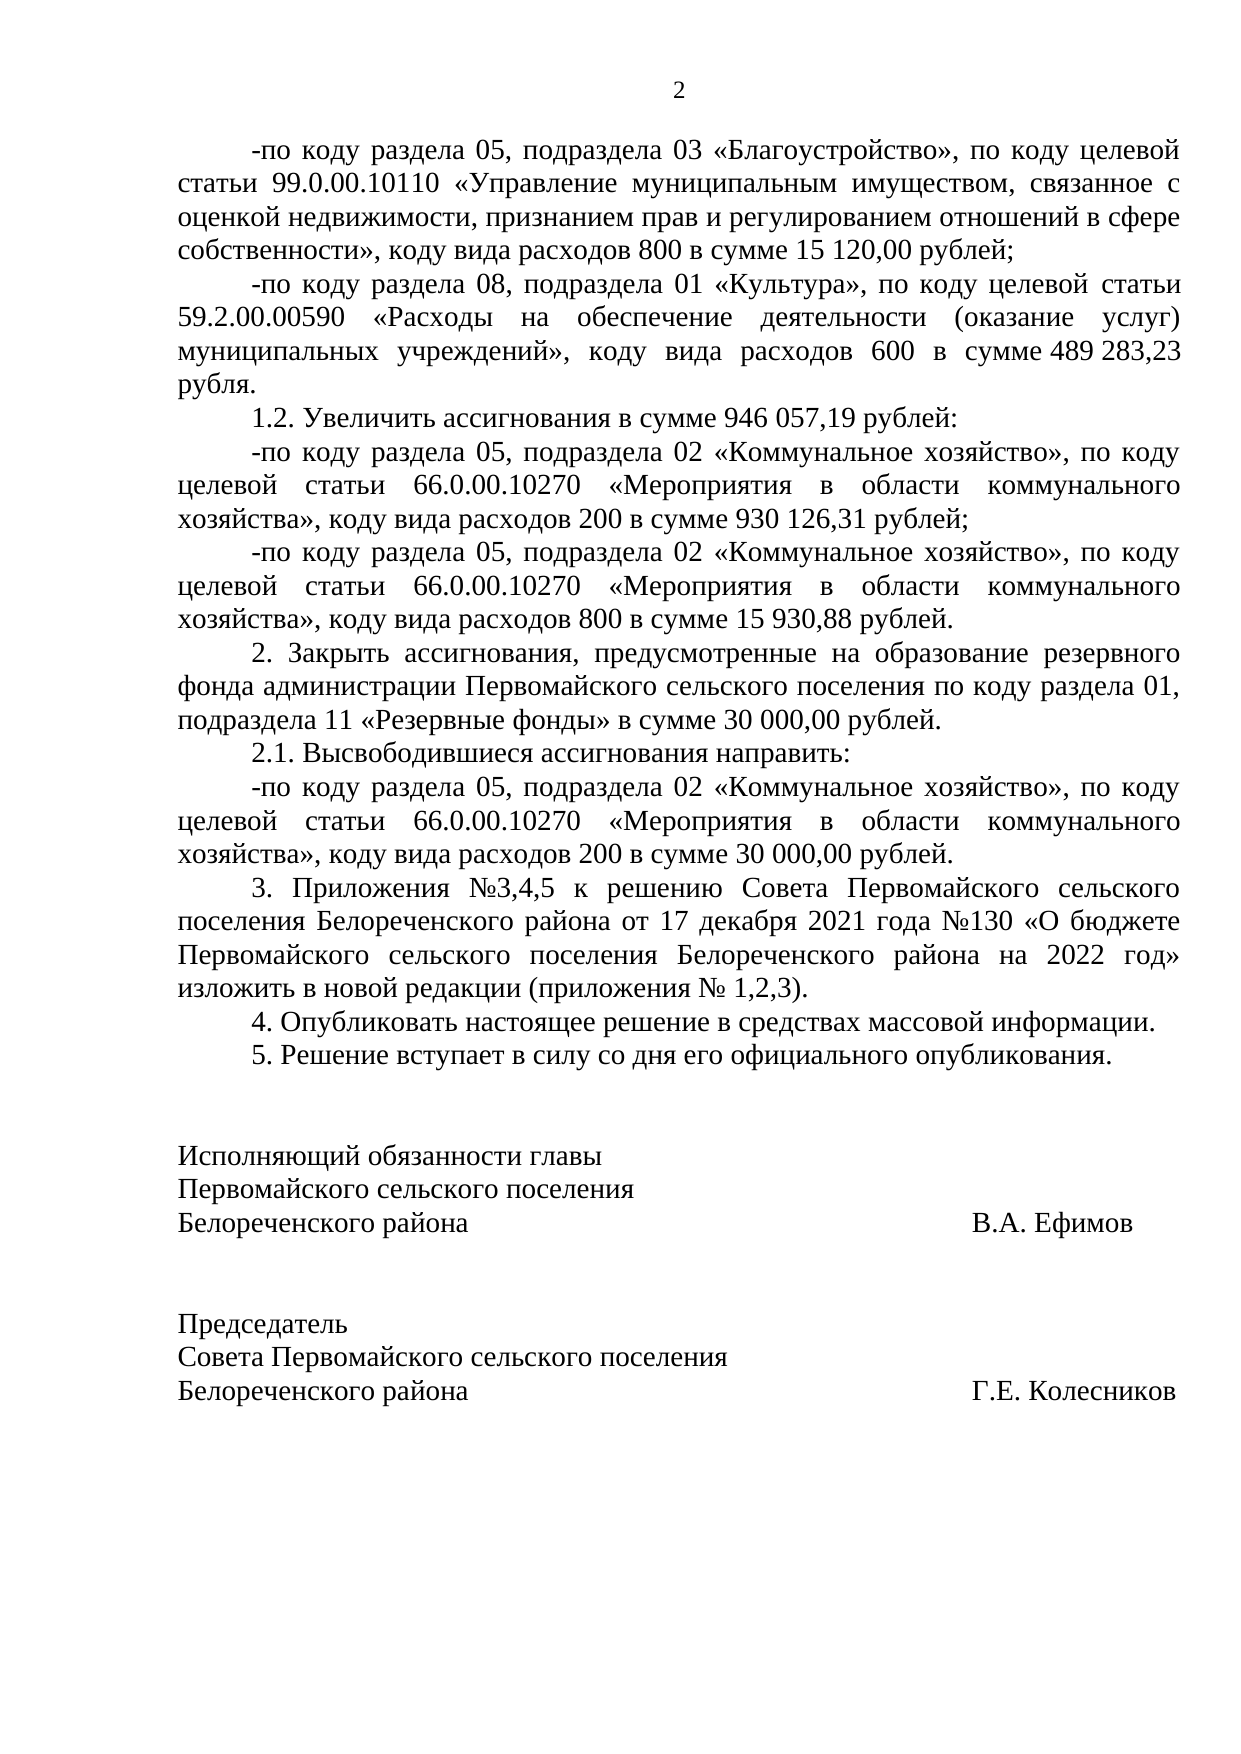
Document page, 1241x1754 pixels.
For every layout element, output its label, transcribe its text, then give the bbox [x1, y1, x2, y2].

text -по коду раздела 05, подраздела 02 «Коммунальное хозяйство», по коду целевой статьи 66.0.00.10270 «Мероприятия в области коммунального хозяйства», коду вида расходов 200 в сумме 930 126,31 рублей; [177, 434, 1181, 534]
text Совета Первомайского сельского поселения [177, 1339, 1181, 1373]
text 2. Закрыть ассигнования, предусмотренные на образование резервного фонда администрации Первомайского сельского поселения по коду раздела 01, подраздела 11 «Резервные фонды» в сумме 30 000,00 рублей. [177, 635, 1181, 736]
text Белореченского района В.А. Ефимов [177, 1205, 1181, 1239]
text 3. Приложения №3,4,5 к решению Совета Первомайского сельского поселения Белореченского района от 17 декабря 2021 года №130 «О бюджете Первомайского сельского поселения Белореченского района на 2022 год» изложить в новой редакции (приложения № 1,2,3). [177, 870, 1181, 1004]
text Председатель [177, 1306, 1181, 1339]
text 2.1. Высвободившиеся ассигнования направить: [177, 736, 1181, 769]
text Белореченского района Г.Е. Колесников [177, 1373, 1181, 1406]
text -по коду раздела 08, подраздела 01 «Культура», по коду целевой статьи 59.2.00.00590 «Расходы на обеспечение деятельности (оказание услуг) муниципальных учреждений», коду вида расходов 600 в сумме 489 283,23 рубля. [177, 266, 1181, 400]
text 4. Опубликовать настоящее решение в средствах массовой информации. [177, 1004, 1181, 1037]
text -по коду раздела 05, подраздела 02 «Коммунальное хозяйство», по коду целевой статьи 66.0.00.10270 «Мероприятия в области коммунального хозяйства», коду вида расходов 200 в сумме 30 000,00 рублей. [177, 769, 1181, 870]
text 5. Решение вступает в силу со дня его официального опубликования. [177, 1037, 1181, 1071]
text Первомайского сельского поселения [177, 1172, 1181, 1205]
text -по коду раздела 05, подраздела 03 «Благоустройство», по коду целевой статьи 99.0.00.10110 «Управление муниципальным имуществом, связанное с оценкой недвижимости, признанием прав и регулированием отношений в сфере собственности», коду вида расходов 800 в сумме 15 120,00 рублей; [177, 132, 1181, 266]
text -по коду раздела 05, подраздела 02 «Коммунальное хозяйство», по коду целевой статьи 66.0.00.10270 «Мероприятия в области коммунального хозяйства», коду вида расходов 800 в сумме 15 930,88 рублей. [177, 534, 1181, 635]
text 1.2. Увеличить ассигнования в сумме 946 057,19 рублей: [177, 400, 1181, 434]
text Исполняющий обязанности главы [177, 1138, 1181, 1172]
